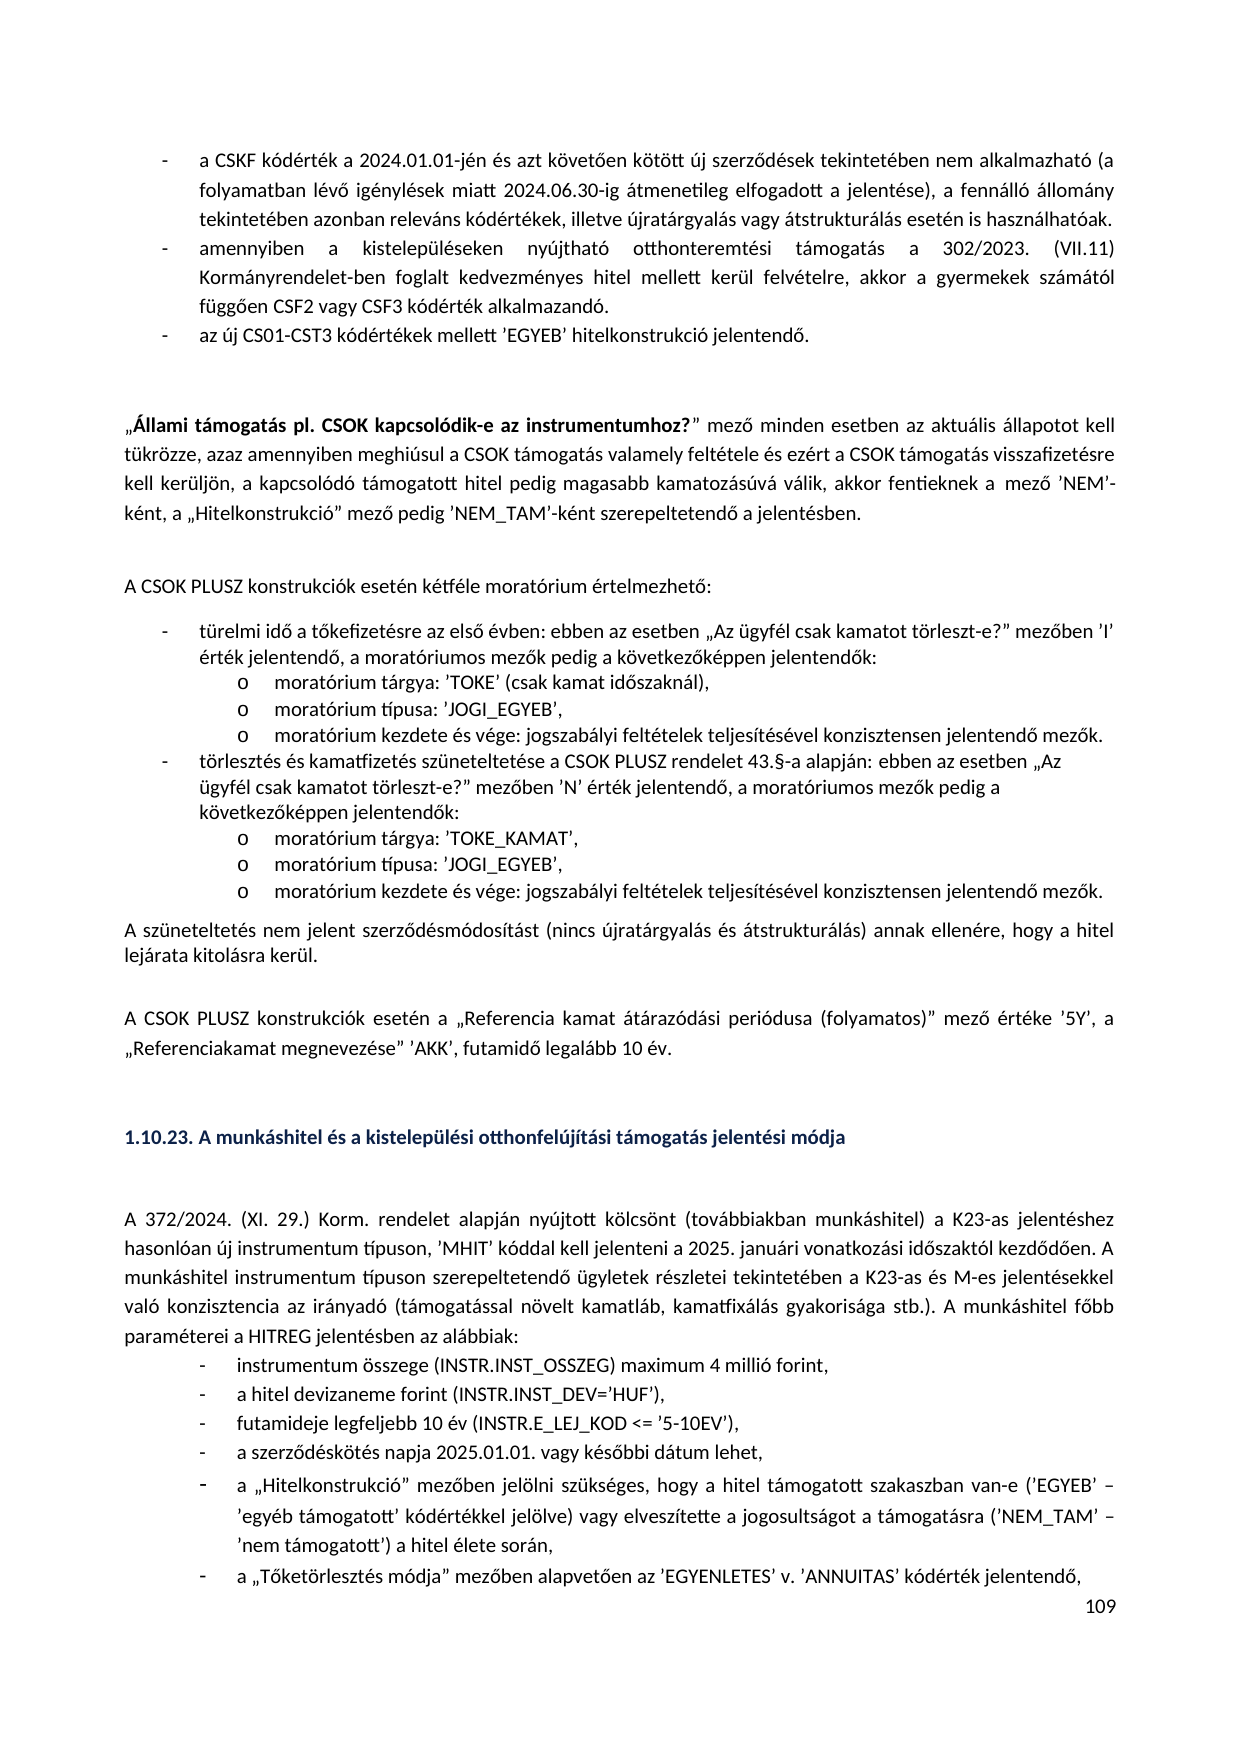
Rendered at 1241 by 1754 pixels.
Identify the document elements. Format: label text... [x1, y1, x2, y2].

list moratórium tárgya: ’TOKE’ (csak kamat időszaknál), [237, 669, 1116, 696]
list a CSKF kódérték a 2024.01.01-jén és azt követően kötött új szerződések tekintetében nem alkalmazható (a folyamatban lévő igénylések miatt 2024.06.30-ig átmenetileg elfogadott a jelentése), a fennálló állomány tekintetében azonban releváns kódértékek, illetve újratárgyalás vagy átstrukturálás esetén is használhatóak. [162, 148, 1116, 231]
list moratórium kezdete és vége: jogszabályi feltételek teljesítésével konzisztensen jelentendő mezők. [237, 878, 1116, 904]
list moratórium típusa: ’JOGI_EGYEB’, [237, 851, 1116, 878]
list futamideje legfeljebb 10 év (INSTR.E_LEJ_KOD <= ’5-10EV’), [199, 1410, 1116, 1436]
list a hitel devizaneme forint (INSTR.INST_DEV=’HUF’), [199, 1381, 1116, 1407]
list moratórium kezdete és vége: jogszabályi feltételek teljesítésével konzisztensen jelentendő mezők. [237, 722, 1116, 749]
list instrumentum összege (INSTR.INST_OSSZEG) maximum 4 millió forint, [199, 1352, 1116, 1377]
text A szüneteltetés nem jelent szerződésmódosítást (nincs újratárgyalás és átstrukturálás) annak ellenére, hogy a hitel lejárata kitolásra kerül. [124, 917, 1116, 968]
list moratórium tárgya: ’TOKE_KAMAT’, [237, 825, 1116, 851]
list törlesztés és kamatfizetés szüneteltetése a CSOK PLUSZ rendelet 43.§-a alapján: ebben az esetben „Az ügyfél csak kamatot törleszt-e?” mezőben ’N’ érték jelentendő, a moratóriumos mezők pedig a következőképpen jelentendők: [162, 749, 1116, 825]
list „Állami támogatás pl. CSOK kapcsolódik-e az instrumentumhoz?” mező minden esetben az aktuális állapotot kell tükrözze, azaz amennyiben meghiúsul a CSOK támogatás valamely feltétele és ezért a CSOK támogatás visszafizetésre kell kerüljön, a kapcsolódó támogatott hitel pedig magasabb kamatozásúvá válik, akkor fentieknek a mező ’NEM’-ként, a „Hitelkonstrukció” mező pedig ’NEM_TAM’-ként szerepeltetendő a jelentésben. [124, 412, 1116, 525]
list a szerződéskötés napja 2025.01.01. vagy későbbi dátum lehet, [199, 1439, 1116, 1465]
text A CSOK PLUSZ konstrukciók esetén kétféle moratórium értelmezhető: [124, 574, 1116, 599]
list az új CS01-CST3 kódértékek mellett ’EGYEB’ hitelkonstrukció jelentendő. [162, 323, 1116, 348]
list a „Hitelkonstrukció” mezőben jelölni szükséges, hogy a hitel támogatott szakaszban van-e (’EGYEB’ – ’egyéb támogatott’ kódértékkel jelölve) vagy elveszítette a jogosultságot a támogatásra (’NEM_TAM’ – ’nem támogatott’) a hitel élete során, [199, 1469, 1116, 1557]
text A 372/2024. (XI. 29.) Korm. rendelet alapján nyújtott kölcsönt (továbbiakban munkáshitel) a K23-as jelentéshez hasonlóan új instrumentum típuson, ’MHIT’ kóddal kell jelenteni a 2025. januári vonatkozási időszaktól kezdődően. A munkáshitel instrumentum típuson szerepeltetendő ügyletek részletei tekintetében a K23-as és M-es jelentésekkel való konzisztencia az irányadó (támogatással növelt kamatláb, kamatfixálás gyakorisága stb.). A munkáshitel főbb paraméterei a HITREG jelentésben az alábbiak: [124, 1206, 1116, 1348]
subtitle A munkáshitel és a kistelepülési otthonfelújítási támogatás jelentési módja [124, 1124, 1116, 1150]
list a „Tőketörlesztés módja” mezőben alapvetően az ’EGYENLETES’ v. ’ANNUITAS’ kódérték jelentendő, [199, 1561, 1116, 1589]
text A CSOK PLUSZ konstrukciók esetén a „Referencia kamat átárazódási periódusa (folyamatos)” mező értéke ’5Y’, a „Referenciakamat megnevezése” ’AKK’, futamidő legalább 10 év. [124, 1006, 1116, 1060]
list türelmi idő a tőkefizetésre az első évben: ebben az esetben „Az ügyfél csak kamatot törleszt-e?” mezőben ’I’ érték jelentendő, a moratóriumos mezők pedig a következőképpen jelentendők: [162, 618, 1116, 669]
list amennyiben a kistelepüléseken nyújtható otthonteremtési támogatás a 302/2023. (VII.11) Kormányrendelet-ben foglalt kedvezményes hitel mellett kerül felvételre, akkor a gyermekek számától függően CSF2 vagy CSF3 kódérték alkalmazandó. [162, 235, 1116, 319]
list moratórium típusa: ’JOGI_EGYEB’, [237, 696, 1116, 722]
